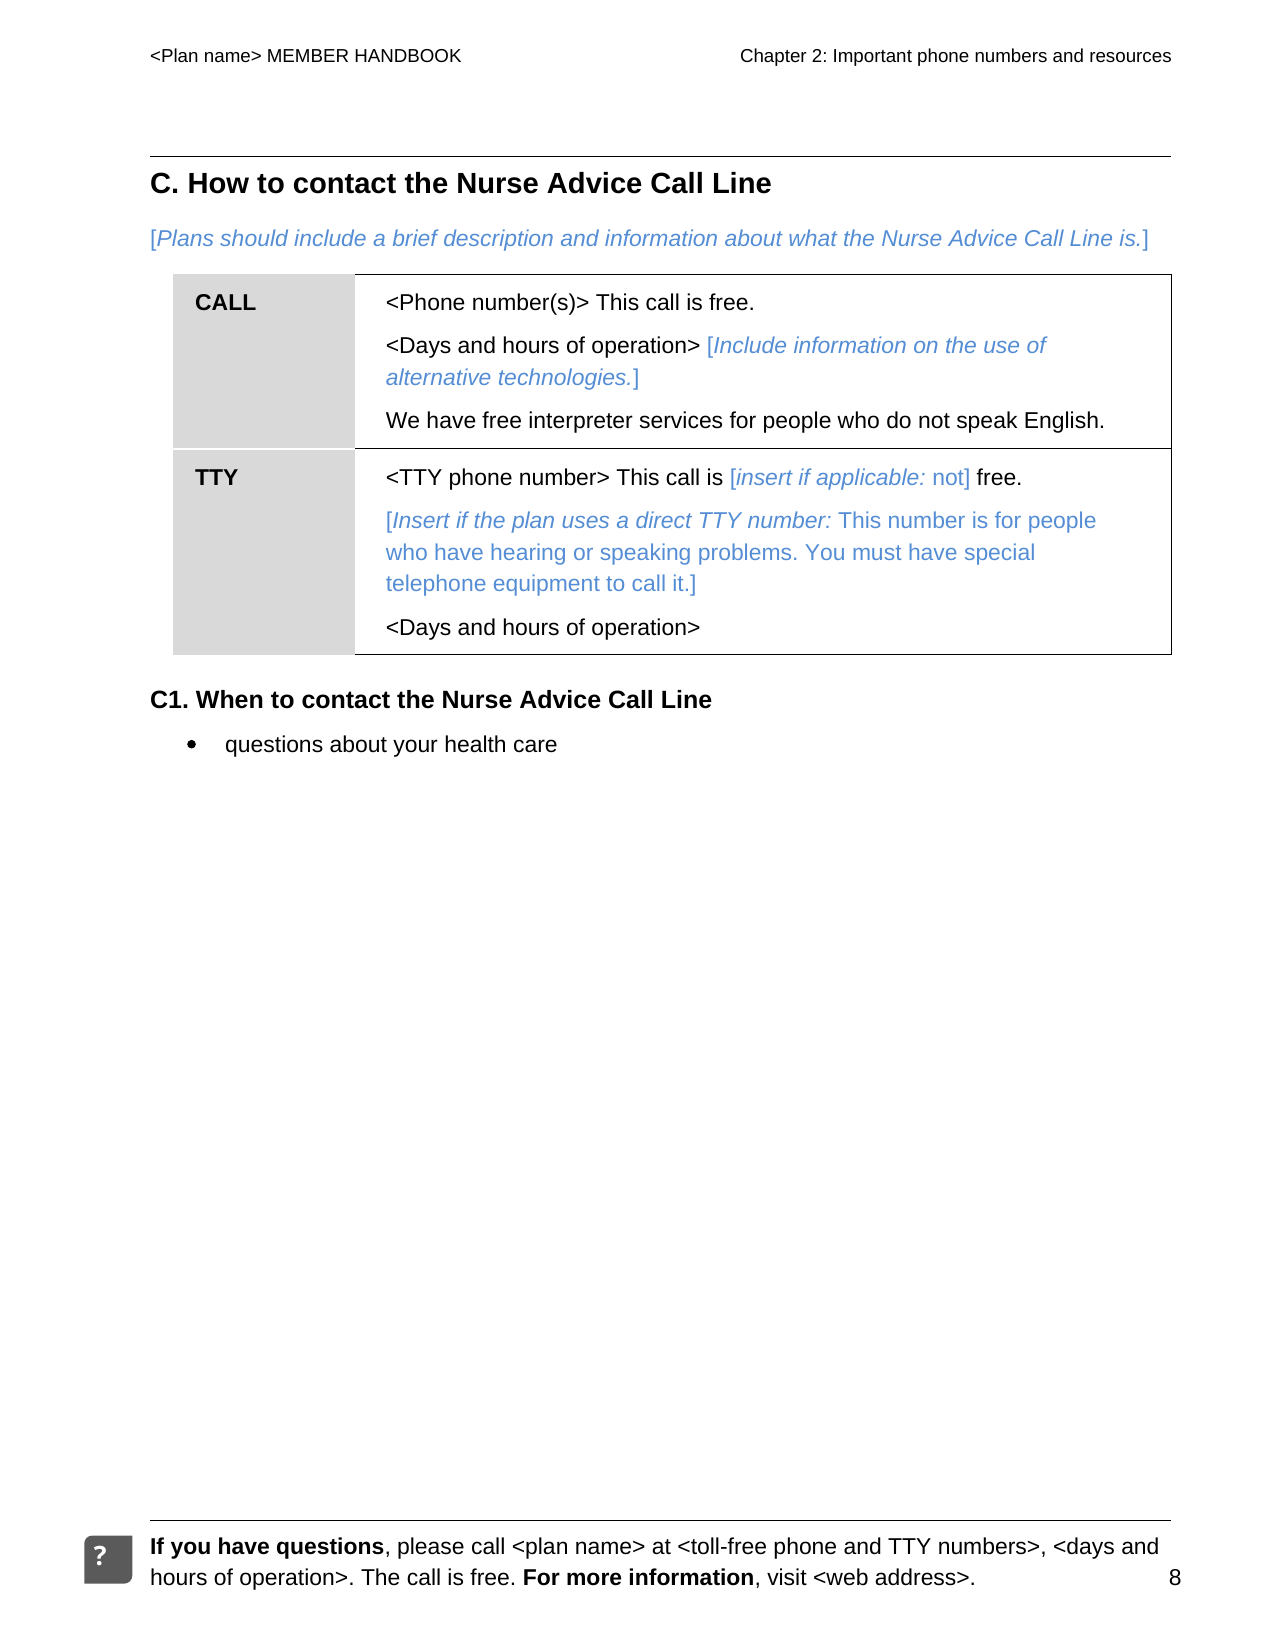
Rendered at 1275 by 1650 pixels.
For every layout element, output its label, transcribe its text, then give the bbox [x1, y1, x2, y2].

subtitle How to contact the Nurse Advice Call Line [150, 157, 1171, 201]
list questions about your health care [187, 727, 1096, 758]
table_header CALL [173, 275, 355, 448]
subtitle C1. When to contact the Nurse Advice Call Line [150, 681, 1096, 715]
table_cell <TTY phone number> This call is [insert if applicable: not] free. [Insert if the plan uses a direct TTY number: This number is for people who have hearing or speaking problems. You must have special telephone equipment to call it.] <Days and hours of operation> [355, 449, 1171, 654]
text [Plans should include a brief description and information about what the Nurse Advice Call Line is.] [150, 222, 1171, 253]
table_header <Phone number(s)> This call is free. <Days and hours of operation> [Include information on the use of alternative technologies.] We have free interpreter services for people who do not speak English. [355, 275, 1171, 448]
table_cell TTY [173, 450, 355, 654]
